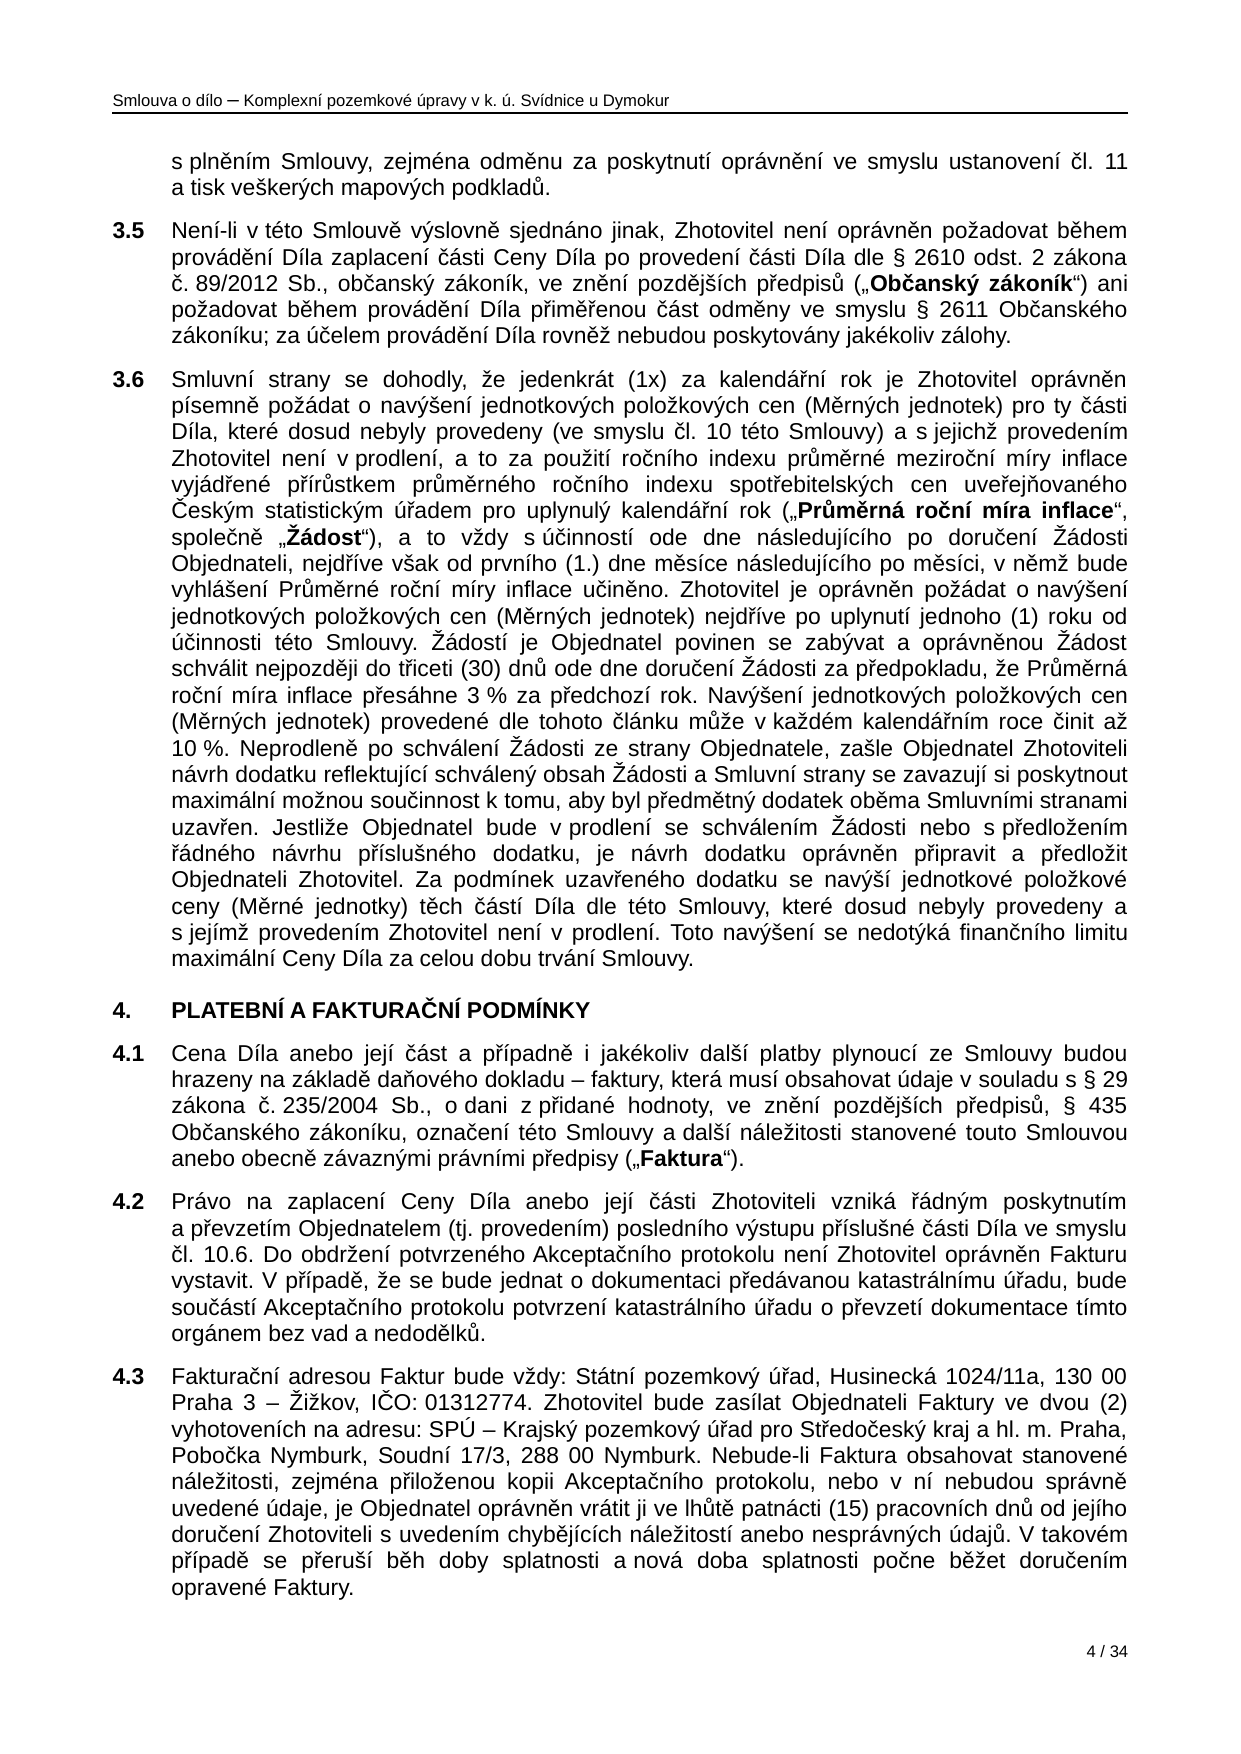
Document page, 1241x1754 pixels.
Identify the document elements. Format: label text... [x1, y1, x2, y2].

text Platební a fakturační podmínky [112, 997, 1128, 1023]
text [112, 148, 1128, 200]
text Právo na zaplacení Ceny Díla anebo její části Zhotoviteli vzniká řádným poskytnutím a převzetím Objednatelem (tj. provedením) posledního výstupu příslušné části Díla ve smyslu čl. 10.6. Do obdržení potvrzeného Akceptačního protokolu není Zhotovitel oprávněn Fakturu vystavit. V případě, že se bude jednat o dokumentaci předávanou katastrálnímu úřadu, bude součástí Akceptačního protokolu potvrzení katastrálního úřadu o převzetí dokumentace tímto orgánem bez vad a nedodělků. [112, 1188, 1128, 1346]
text Fakturační adresou Faktur bude vždy: Státní pozemkový úřad, Husinecká 1024/11a, 130 00 Praha 3 – Žižkov, IČO: 01312774. Zhotovitel bude zasílat Objednateli Faktury ve dvou (2) vyhotoveních na adresu: SPÚ – Krajský pozemkový úřad pro Středočeský kraj a hl. m. Praha, Pobočka Nymburk, Soudní 17/3, 288 00 Nymburk. Nebude-li Faktura obsahovat stanovené náležitosti, zejména přiloženou kopii Akceptačního protokolu, nebo v ní nebudou správně uvedené údaje, je Objednatel oprávněn vrátit ji ve lhůtě patnácti (15) pracovních dnů od jejího doručení Zhotoviteli s uvedením chybějících náležitostí anebo nesprávných údajů. V takovém případě se přeruší běh doby splatnosti a nová doba splatnosti počne běžet doručením opravené Faktury. [112, 1363, 1128, 1600]
text Cena Díla anebo její část a případně i jakékoliv další platby plynoucí ze Smlouvy budou hrazeny na základě daňového dokladu – faktury, která musí obsahovat údaje v souladu s § 29 zákona č. 235/2004 Sb., o dani z přidané hodnoty, ve znění pozdějších předpisů, § 435 Občanského zákoníku, označení této Smlouvy a další náležitosti stanovené touto Smlouvou anebo obecně závaznými právními předpisy („Faktura“). [112, 1040, 1128, 1171]
text Smluvní strany se dohodly, že jedenkrát (1x) za kalendářní rok je Zhotovitel oprávněn písemně požádat o navýšení jednotkových položkových cen (Měrných jednotek) pro ty části Díla, které dosud nebyly provedeny (ve smyslu čl. 10 této Smlouvy) a s jejichž provedením Zhotovitel není v prodlení, a to za použití ročního indexu průměrné meziroční míry inflace vyjádřené přírůstkem průměrného ročního indexu spotřebitelských cen uveřejňovaného Českým statistickým úřadem pro uplynulý kalendářní rok („Průměrná roční míra inflace“, společně „Žádost“), a to vždy s účinností ode dne následujícího po doručení Žádosti Objednateli, nejdříve však od prvního (1.) dne měsíce následujícího po měsíci, v němž bude vyhlášení Průměrné roční míry inflace učiněno. Zhotovitel je oprávněn požádat o navýšení jednotkových položkových cen (Měrných jednotek) nejdříve po uplynutí jednoho (1) roku od účinnosti této Smlouvy. Žádostí je Objednatel povinen se zabývat a oprávněnou Žádost schválit nejpozději do třiceti (30) dnů ode dne doručení Žádosti za předpokladu, že Průměrná roční míra inflace přesáhne 3 % za předchozí rok. Navýšení jednotkových položkových cen (Měrných jednotek) provedené dle tohoto článku může v každém kalendářním roce činit až 10 %. Neprodleně po schválení Žádosti ze strany Objednatele, zašle Objednatel Zhotoviteli návrh dodatku reflektující schválený obsah Žádosti a Smluvní strany se zavazují si poskytnout maximální možnou součinnost k tomu, aby byl předmětný dodatek oběma Smluvními stranami uzavřen. Jestliže Objednatel bude v prodlení se schválením Žádosti nebo s předložením řádného návrhu příslušného dodatku, je návrh dodatku oprávněn připravit a předložit Objednateli Zhotovitel. Za podmínek uzavřeného dodatku se navýší jednotkové položkové ceny (Měrné jednotky) těch částí Díla dle této Smlouvy, které dosud nebyly provedeny a s jejímž provedením Zhotovitel není v prodlení. Toto navýšení se nedotýká finančního limitu maximální Ceny Díla za celou dobu trvání Smlouvy. [112, 366, 1128, 972]
text Není-li v této Smlouvě výslovně sjednáno jinak, Zhotovitel není oprávněn požadovat během provádění Díla zaplacení části Ceny Díla po provedení části Díla dle § 2610 odst. 2 zákona č. 89/2012 Sb., občanský zákoník, ve znění pozdějších předpisů („Občanský zákoník“) ani požadovat během provádění Díla přiměřenou část odměny ve smyslu § 2611 Občanského zákoníku; za účelem provádění Díla rovněž nebudou poskytovány jakékoliv zálohy. [112, 217, 1128, 349]
